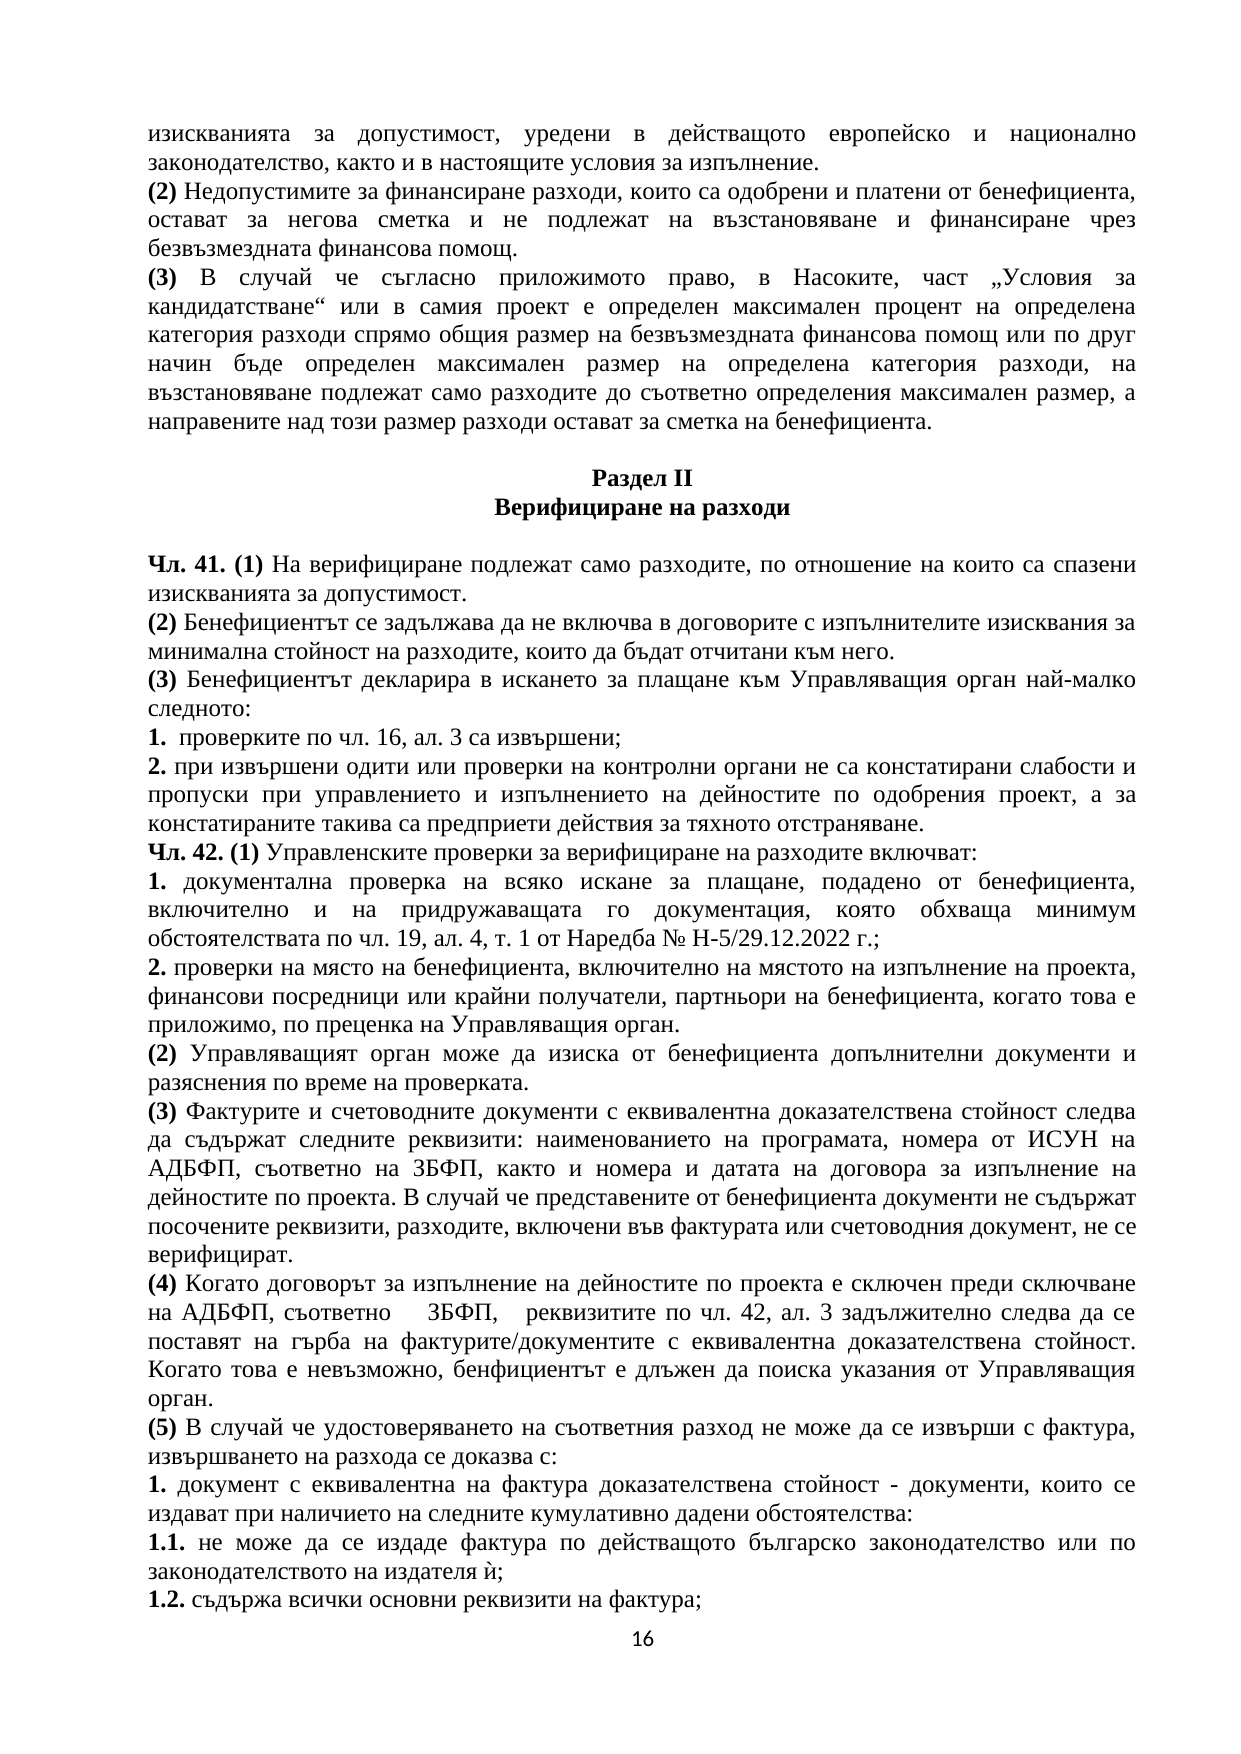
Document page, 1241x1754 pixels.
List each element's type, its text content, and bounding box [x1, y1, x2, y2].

text (5) В случай че удостоверяването на съответния разход не може да се извърши с фактура, извършването на разхода се доказва с: [148, 1412, 1137, 1469]
text (3) Фактурите и счетоводните документи с еквивалентна доказателствена стойност следва да съдържат следните реквизити: наименованието на програмата, номера от ИСУН на АДБФП, съответно на ЗБФП, както и номера и датата на договора за изпълнение на дейностите по проекта. В случай че представените от бенефициента документи не съдържат посочените реквизити, разходите, включени във фактурата или счетоводния документ, не се верифицират. [148, 1096, 1137, 1268]
text Верифициране на разходи [148, 492, 1137, 521]
text (2) Управляващият орган може да изиска от бенефициента допълнителни документи и разяснения по време на проверката. [148, 1038, 1137, 1096]
text Раздел II [148, 463, 1137, 492]
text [148, 118, 1137, 176]
text 2. проверки на място на бенефициента, включително на мястото на изпълнение на проекта, финансови посредници или крайни получатели, партньори на бенефициента, когато това е приложимо, по преценка на Управляващия орган. [148, 952, 1137, 1038]
text 1. документ с еквивалентна на фактура доказателствена стойност - документи, които се издават при наличието на следните кумулативно дадени обстоятелства: [148, 1469, 1137, 1527]
text Чл. 41. (1) На верифициране подлежат само разходите, по отношение на които са спазени изискванията за допустимост. [148, 549, 1137, 607]
text (2) Бенефициентът се задължава да не включва в договорите с изпълнителите изисквания за минимална стойност на разходите, които да бъдат отчитани към него. [148, 607, 1137, 664]
text 1.2. съдържа всички основни реквизити на фактура; [148, 1584, 1137, 1613]
text 2. при извършени одити или проверки на контролни органи не са констатирани слабости и пропуски при управлението и изпълнението на дейностите по одобрения проект, а за констатираните такива са предприети действия за тяхното отстраняване. [148, 751, 1137, 837]
text 1. проверките по чл. 16, ал. 3 са извършени; [148, 722, 1137, 751]
text (3) Бенефициентът декларира в искането за плащане към Управляващия орган най-малко следното: [148, 664, 1137, 722]
text (2) Недопустимите за финансиране разходи, които са одобрени и платени от бенефициента, остават за негова сметка и не подлежат на възстановяване и финансиране чрез безвъзмездната финансова помощ. [148, 176, 1137, 262]
text 1. документална проверка на всяко искане за плащане, подадено от бенефициента, включително и на придружаващата го документация, която обхваща минимум обстоятелствата по чл. 19, ал. 4, т. 1 от Наредба № Н-5/29.12.2022 г.; [148, 866, 1137, 952]
text 1.1. не може да се издаде фактура по действащото българско законодателство или по законодателството на издателя ѝ; [148, 1527, 1137, 1584]
text (3) В случай че съгласно приложимото право, в Насоките, част „Условия за кандидатстване“ или в самия проект е определен максимален процент на определена категория разходи спрямо общия размер на безвъзмездната финансова помощ или по друг начин бъде определен максимален размер на определена категория разходи, на възстановяване подлежат само разходите до съответно определения максимален размер, а направените над този размер разходи остават за сметка на бенефициента. [148, 262, 1137, 434]
text (4) Когато договорът за изпълнение на дейностите по проекта е сключен преди сключване на АДБФП, съответно ЗБФП, реквизитите по чл. 42, ал. 3 задължително следва да се поставят на гърба на фактурите/документите с еквивалентна доказателствена стойност. Когато това е невъзможно, бенфициентът е длъжен да поиска указания от Управляващия орган. [148, 1268, 1137, 1412]
text Чл. 42. (1) Управленските проверки за верифициране на разходите включват: [148, 837, 1137, 866]
